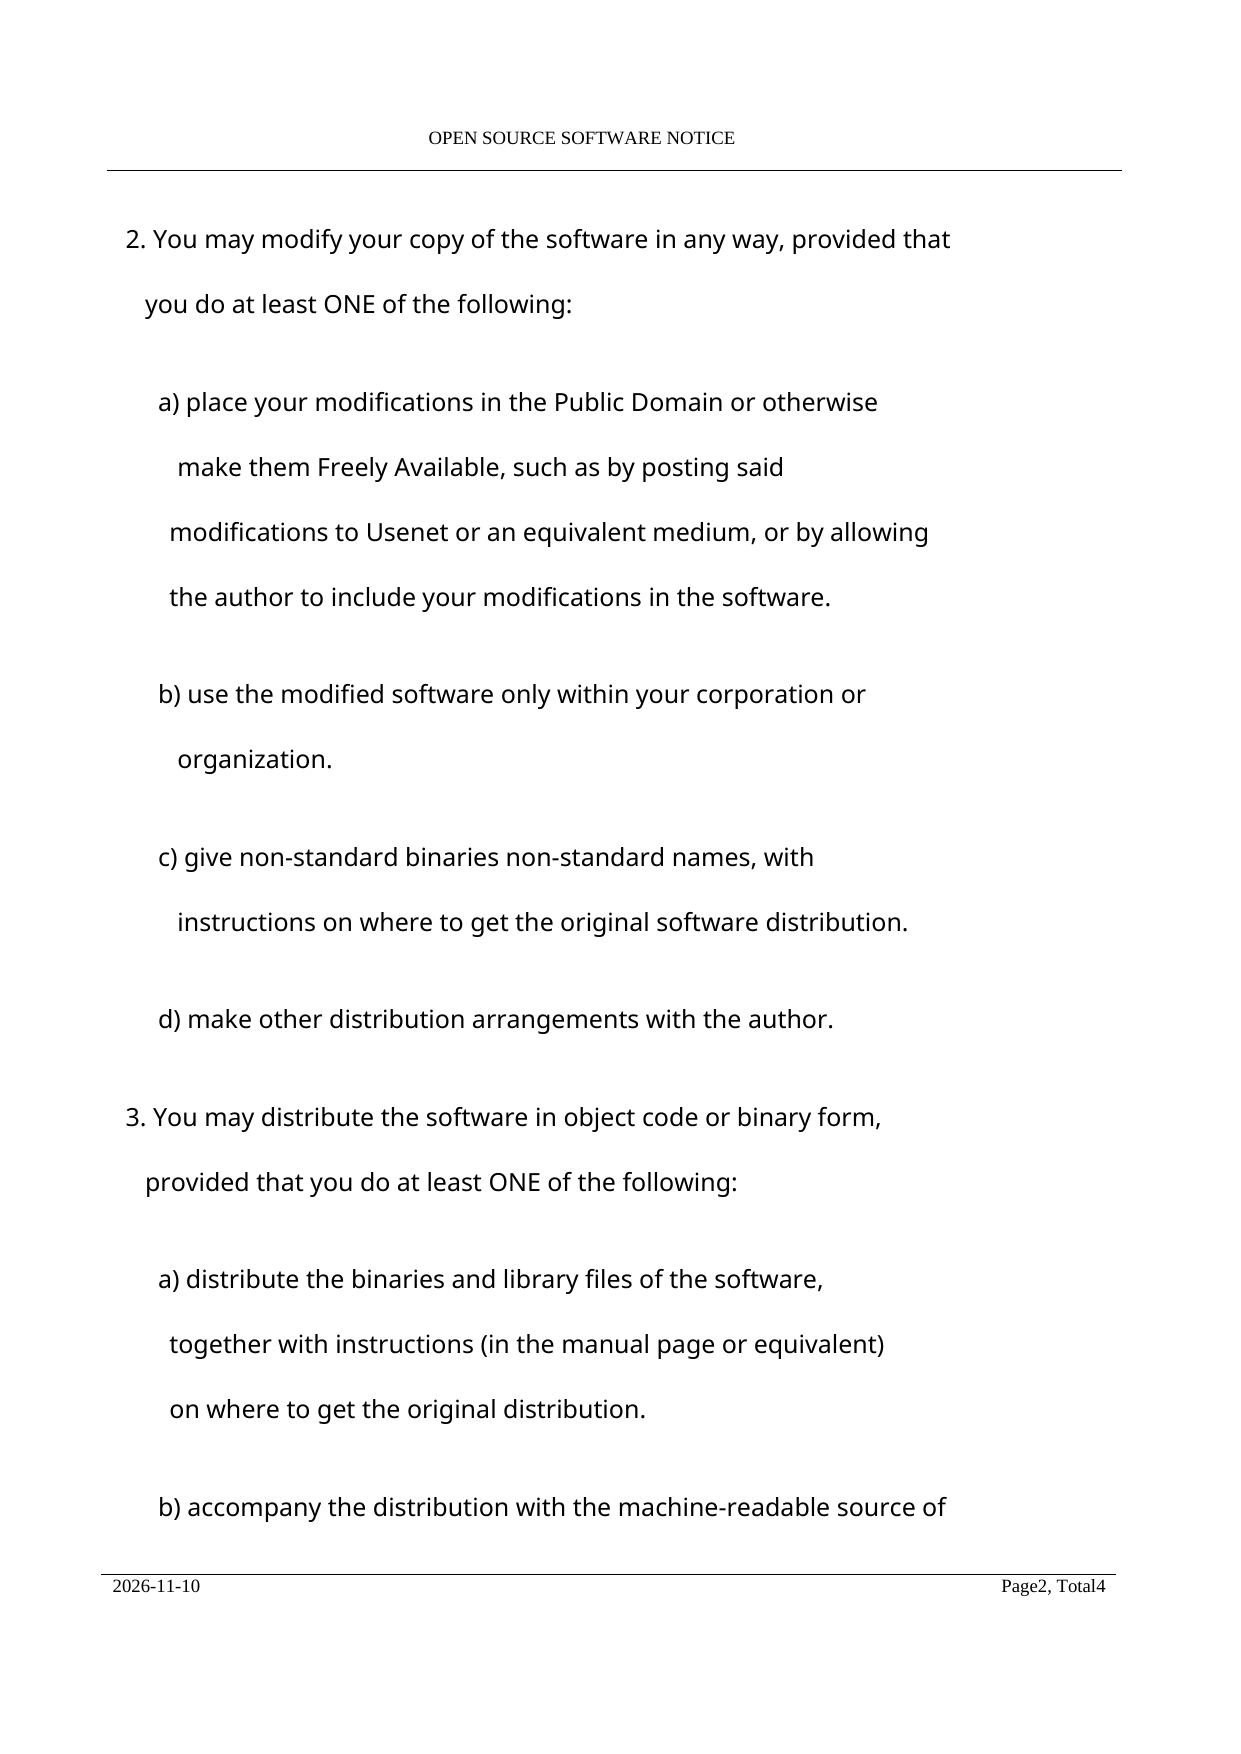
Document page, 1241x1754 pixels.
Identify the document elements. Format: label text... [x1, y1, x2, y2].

text together with instructions (in the manual page or equivalent) [112, 1311, 1128, 1376]
text d) make other distribution arrangements with the author. [112, 986, 1128, 1051]
text b) accompany the distribution with the machine-readable source of [112, 1474, 1128, 1539]
text c) give non-standard binaries non-standard names, with [112, 824, 1128, 889]
text provided that you do at least ONE of the following: [112, 1149, 1128, 1214]
text the author to include your modifications in the software. [112, 564, 1128, 629]
text instructions on where to get the original software distribution. [112, 889, 1128, 954]
text you do at least ONE of the following: [112, 271, 1128, 336]
text organization. [112, 726, 1128, 791]
text a) distribute the binaries and library files of the software, [112, 1246, 1128, 1311]
text b) use the modified software only within your corporation or [112, 661, 1128, 726]
text a) place your modifications in the Public Domain or otherwise [112, 369, 1128, 434]
text modifications to Usenet or an equivalent medium, or by allowing [112, 499, 1128, 564]
text 3. You may distribute the software in object code or binary form, [112, 1084, 1128, 1149]
text 2. You may modify your copy of the software in any way, provided that [112, 206, 1128, 271]
text make them Freely Available, such as by posting said [112, 434, 1128, 499]
text on where to get the original distribution. [112, 1376, 1128, 1441]
